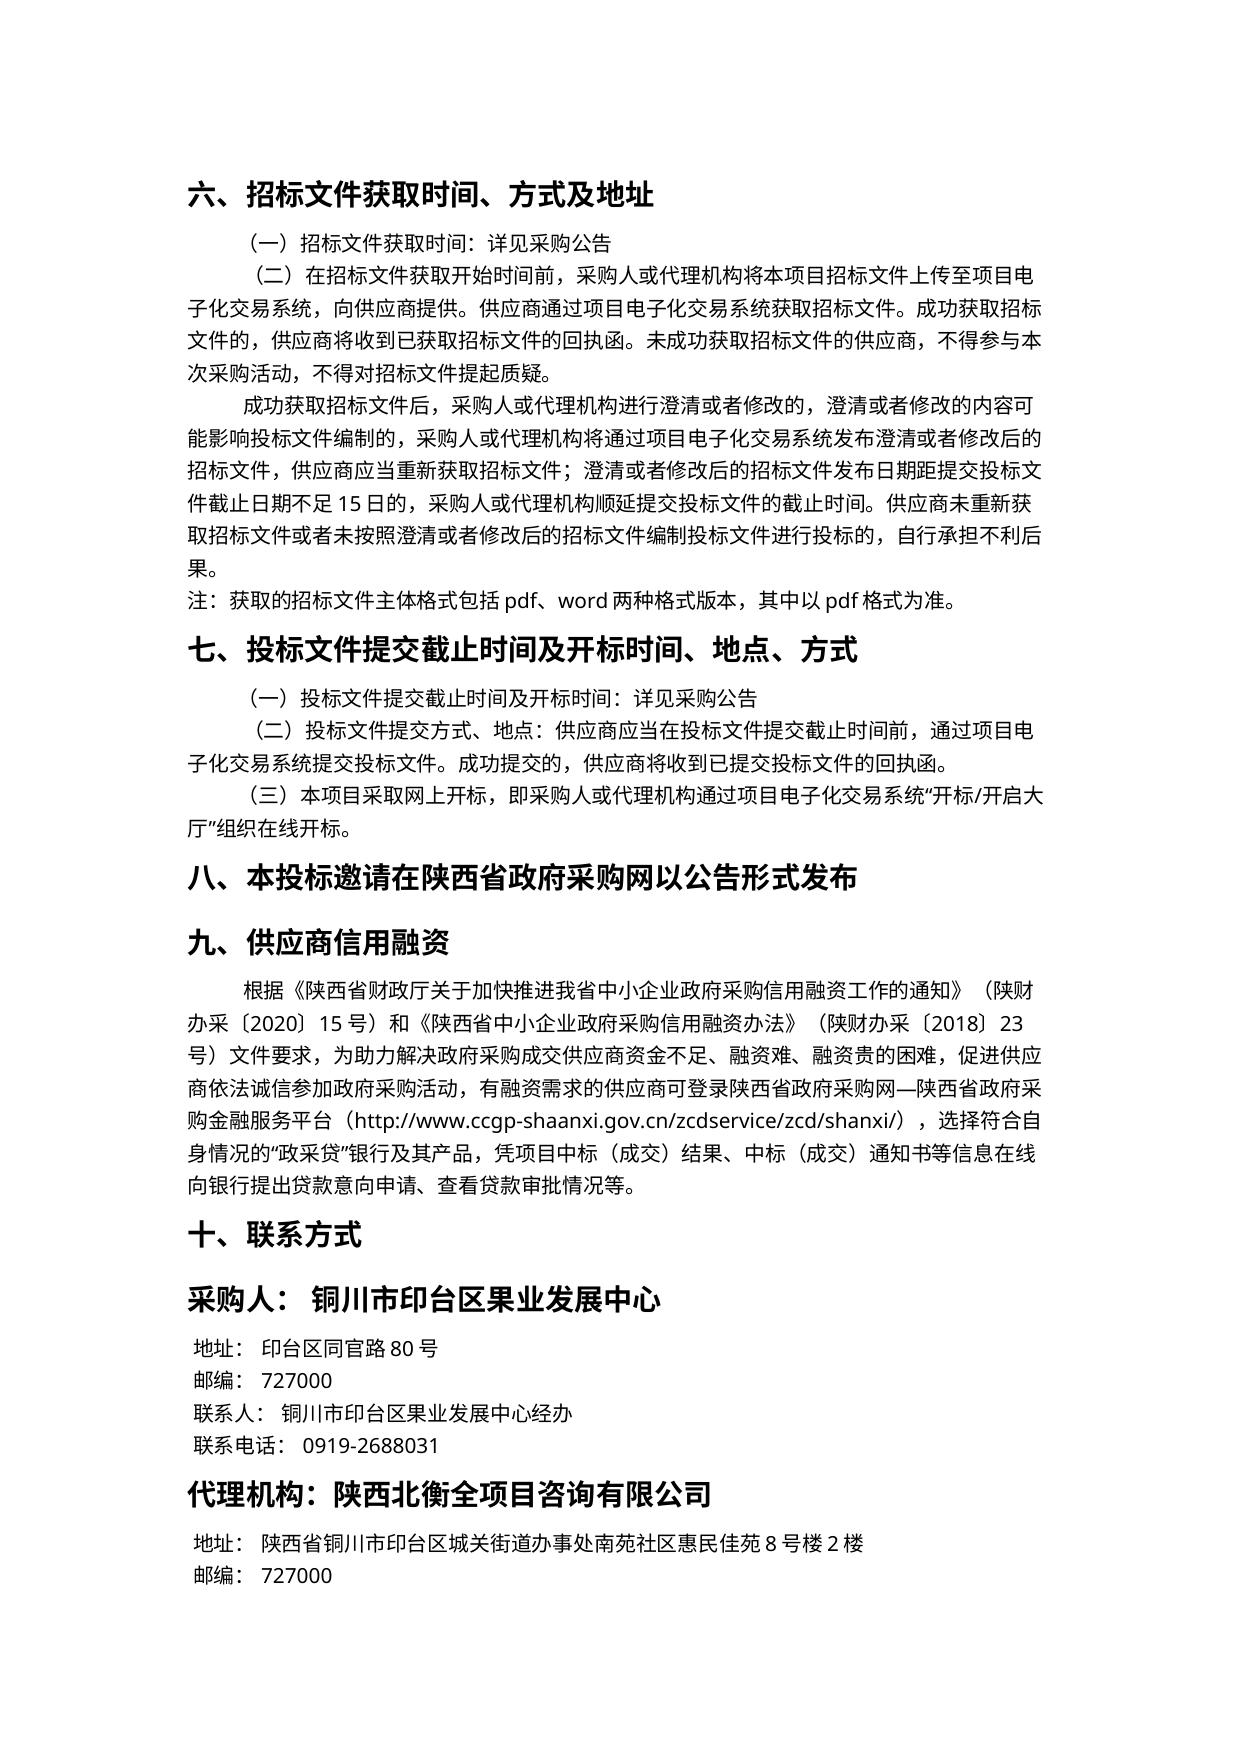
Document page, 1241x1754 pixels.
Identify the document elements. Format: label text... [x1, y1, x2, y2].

text 七、投标文件提交截止时间及开标时间、地点、方式 [187, 617, 1053, 682]
text 九、供应商信用融资 [187, 909, 1053, 974]
text 注：获取的招标文件主体格式包括pdf、word两种格式版本，其中以pdf格式为准。 [187, 584, 1053, 617]
text 根据《陕西省财政厅关于加快推进我省中小企业政府采购信用融资工作的通知》（陕财办采〔2020〕15 号）和《陕西省中小企业政府采购信用融资办法》（陕财办采〔2018〕23 号）文件要求，为助力解决政府采购成交供应商资金不足、融资难、融资贵的困难，促进供应商依法诚信参加政府采购活动，有融资需求的供应商可登录陕西省政府采购网—陕西省政府采购金融服务平台（http://www.ccgp-shaanxi.gov.cn/zcdservice/zcd/shanxi/），选择符合自身情况的“政采贷”银行及其产品，凭项目中标（成交）结果、中标（成交）通知书等信息在线向银行提出贷款意向申请、查看贷款审批情况等。 [187, 974, 1053, 1202]
text 十、联系方式 [187, 1202, 1053, 1267]
text 六、招标文件获取时间、方式及地址 [187, 162, 1053, 227]
text 地址： 陕西省铜川市印台区城关街道办事处南苑社区惠民佳苑8号楼2楼 [187, 1527, 1053, 1559]
text （一）招标文件获取时间：详见采购公告 [187, 227, 1053, 259]
text 八、本投标邀请在陕西省政府采购网以公告形式发布 [187, 844, 1053, 909]
text 联系人： 铜川市印台区果业发展中心经办 [187, 1397, 1053, 1429]
text 邮编： 727000 [187, 1364, 1053, 1397]
text 地址： 印台区同官路80号 [187, 1332, 1053, 1364]
text （一）投标文件提交截止时间及开标时间：详见采购公告 [187, 682, 1053, 714]
text 成功获取招标文件后，采购人或代理机构进行澄清或者修改的，澄清或者修改的内容可能影响投标文件编制的，采购人或代理机构将通过项目电子化交易系统发布澄清或者修改后的招标文件，供应商应当重新获取招标文件；澄清或者修改后的招标文件发布日期距提交投标文件截止日期不足15日的，采购人或代理机构顺延提交投标文件的截止时间。供应商未重新获取招标文件或者未按照澄清或者修改后的招标文件编制投标文件进行投标的，自行承担不利后果。 [187, 389, 1053, 584]
text （二）投标文件提交方式、地点：供应商应当在投标文件提交截止时间前，通过项目电子化交易系统提交投标文件。成功提交的，供应商将收到已提交投标文件的回执函。 [187, 714, 1053, 779]
text 邮编： 727000 [187, 1559, 1053, 1592]
text （三）本项目采取网上开标，即采购人或代理机构通过项目电子化交易系统“开标/开启大厅”组织在线开标。 [187, 779, 1053, 844]
text 联系电话： 0919-2688031 [187, 1429, 1053, 1462]
text （二）在招标文件获取开始时间前，采购人或代理机构将本项目招标文件上传至项目电子化交易系统，向供应商提供。供应商通过项目电子化交易系统获取招标文件。成功获取招标文件的，供应商将收到已获取招标文件的回执函。未成功获取招标文件的供应商，不得参与本次采购活动，不得对招标文件提起质疑。 [187, 259, 1053, 389]
text 代理机构：陕西北衡全项目咨询有限公司 [187, 1462, 1053, 1527]
text 采购人： 铜川市印台区果业发展中心 [187, 1267, 1053, 1332]
